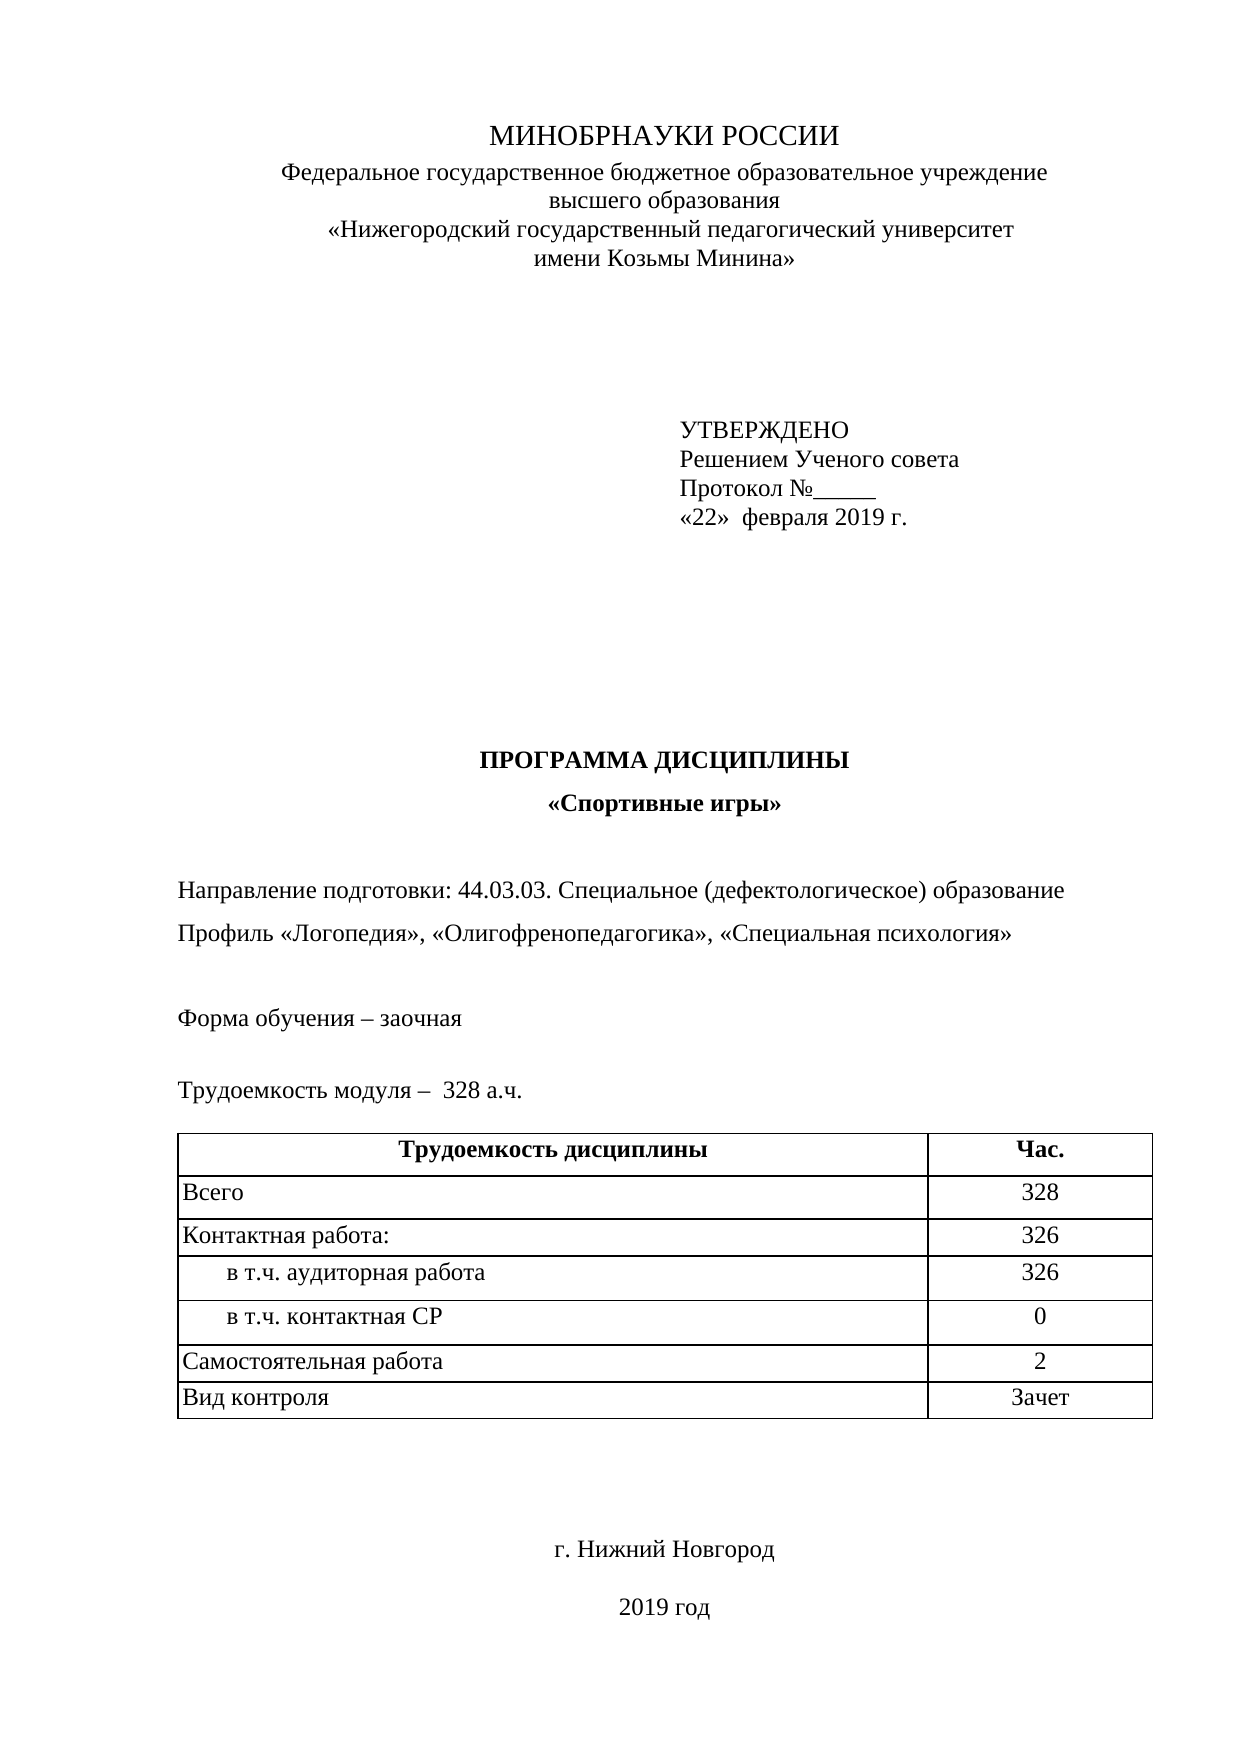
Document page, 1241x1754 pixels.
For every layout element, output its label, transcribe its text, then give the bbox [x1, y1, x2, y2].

text г. Нижний Новгород [177, 1534, 1152, 1563]
text Решением Ученого совета [679, 444, 1152, 473]
text Направление подготовки: 44.03.03. Специальное (дефектологическое) образование [177, 875, 1152, 903]
table_header Трудоемкость дисциплины [179, 1134, 927, 1175]
text 2019 год [177, 1592, 1152, 1620]
text «Нижегородский государственный педагогический университет [177, 214, 1152, 243]
text Профиль «Логопедия», «Олигофренопедагогика», «Специальная психология» [177, 918, 1152, 947]
table_header Час. [929, 1134, 1152, 1175]
table_cell 328 [929, 1177, 1152, 1218]
text высшего образования [177, 185, 1152, 214]
table_cell Вид контроля [179, 1383, 927, 1418]
table_cell Всего [179, 1177, 927, 1218]
table_cell Контактная работа: [179, 1220, 927, 1255]
text «22» февраля 2019 г. [679, 502, 1152, 530]
table_cell в т.ч. контактная СР [179, 1301, 927, 1344]
text МИНОБРНАУКИ РОССИИ [177, 118, 1152, 152]
table_cell 326 [929, 1257, 1152, 1300]
text программа ДИСЦИПЛИНЫ [177, 745, 1152, 774]
text «Спортивные игры» [177, 788, 1152, 817]
table_cell 2 [929, 1346, 1152, 1381]
table_cell Зачет [929, 1383, 1152, 1418]
table_cell 0 [929, 1301, 1152, 1344]
text Трудоемкость модуля – 328 а.ч. [177, 1075, 1152, 1104]
table_cell в т.ч. аудиторная работа [179, 1257, 927, 1300]
table_cell 326 [929, 1220, 1152, 1255]
text имени Козьмы Минина» [177, 243, 1152, 272]
text УТВЕРЖДЕНО [679, 415, 1152, 444]
table_cell Самостоятельная работа [179, 1346, 927, 1381]
text Форма обучения – заочная [177, 1003, 1152, 1032]
text Протокол №_____ [679, 473, 1152, 502]
text Федеральное государственное бюджетное образовательное учреждение [177, 157, 1152, 185]
